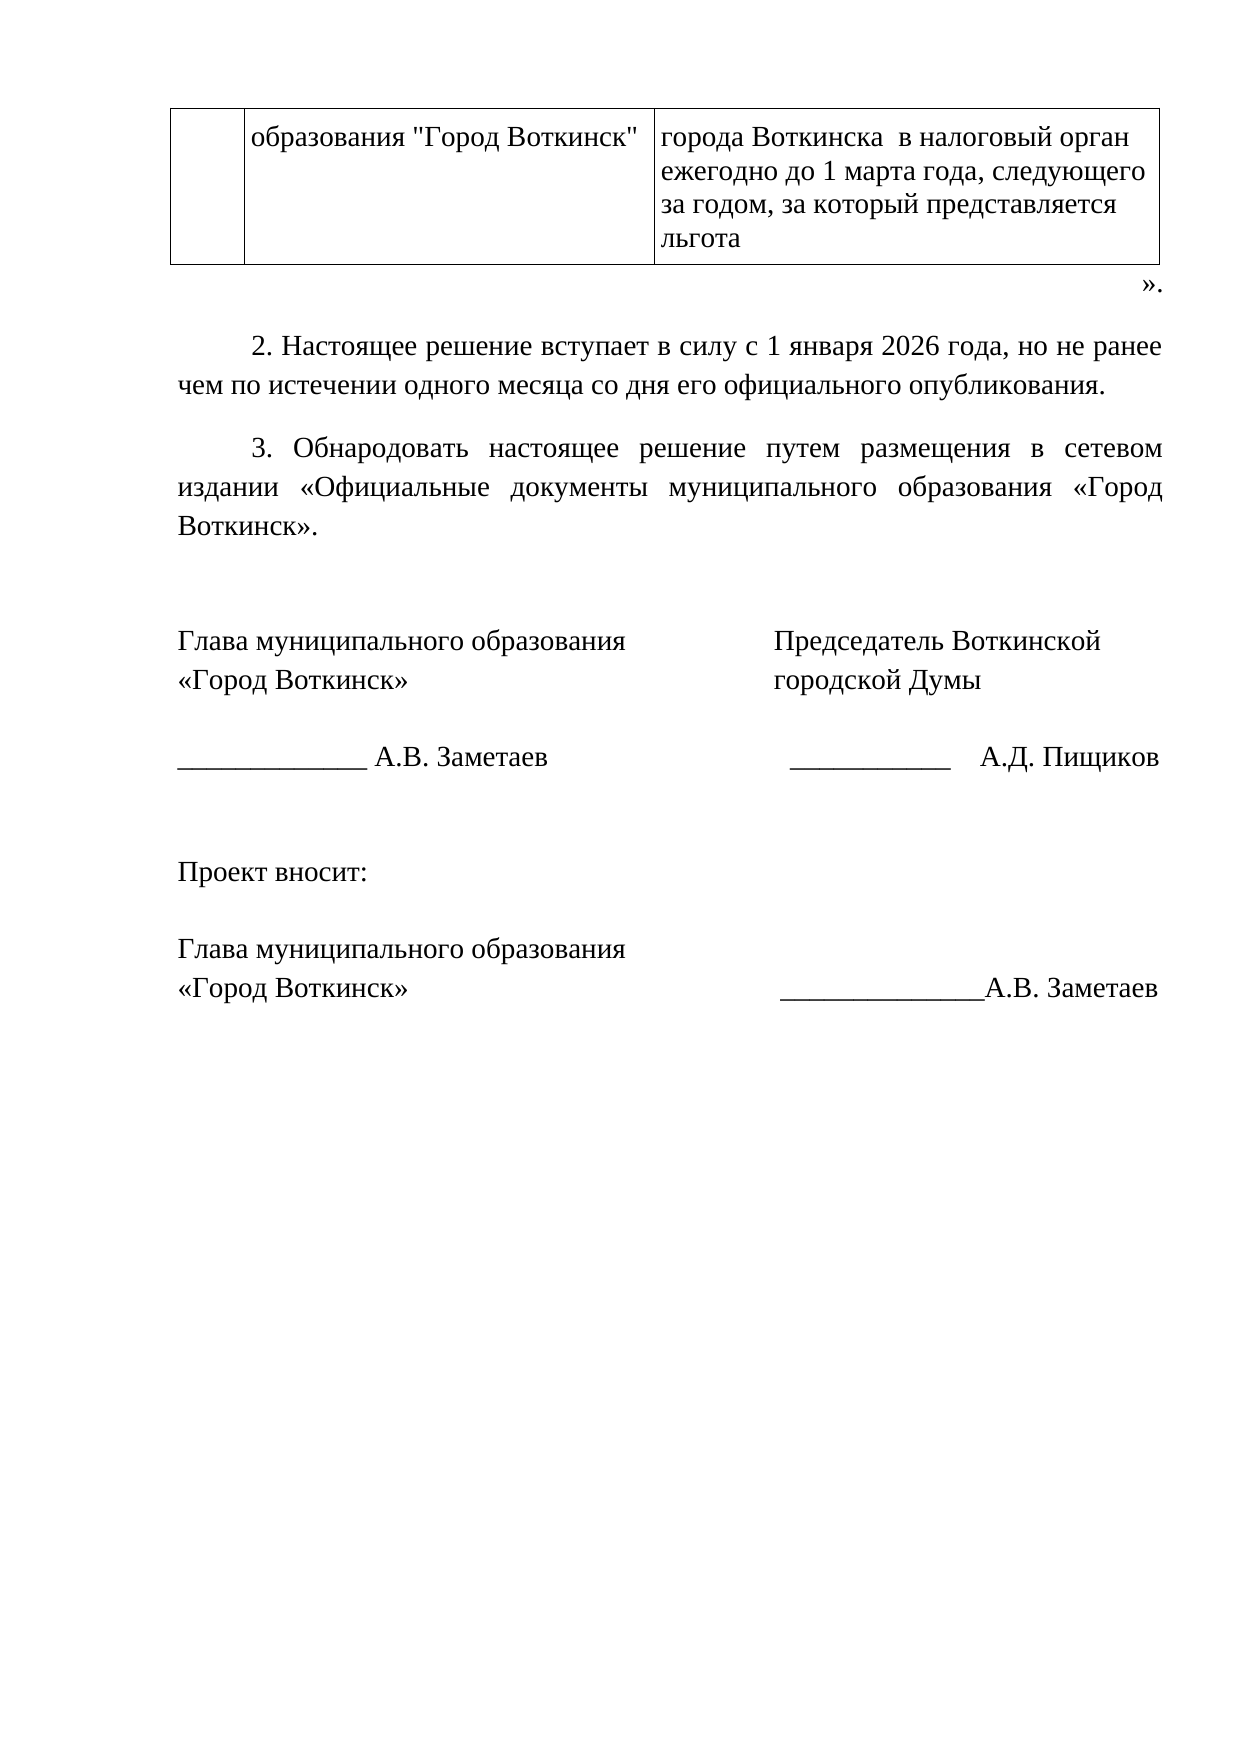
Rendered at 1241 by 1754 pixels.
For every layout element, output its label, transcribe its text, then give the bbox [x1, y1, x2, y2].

text Глава муниципального образования [177, 932, 1163, 965]
table_header 8 [171, 109, 244, 264]
text .». [177, 265, 1163, 298]
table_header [655, 109, 1159, 264]
text Проект вносит: [177, 854, 1163, 888]
table_header Глава муниципального образования «Город Воткинск» _____________ А.В. Заметаев [166, 623, 669, 854]
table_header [245, 109, 654, 264]
text 2. Настоящее решение вступает в силу с 1 января 2026 года, но не ранее чем по истечении одного месяца со дня его официального опубликования. [177, 328, 1163, 401]
text 3. Обнародовать настоящее решение путем размещения в сетевом издании «Официальные документы муниципального образования «Город Воткинск». [177, 431, 1163, 541]
table_header Председатель Воткинской городской Думы ___________ А.Д. Пищиков [669, 623, 1175, 854]
text «Город Воткинск» ______________А.В. Заметаев [177, 970, 1163, 1004]
